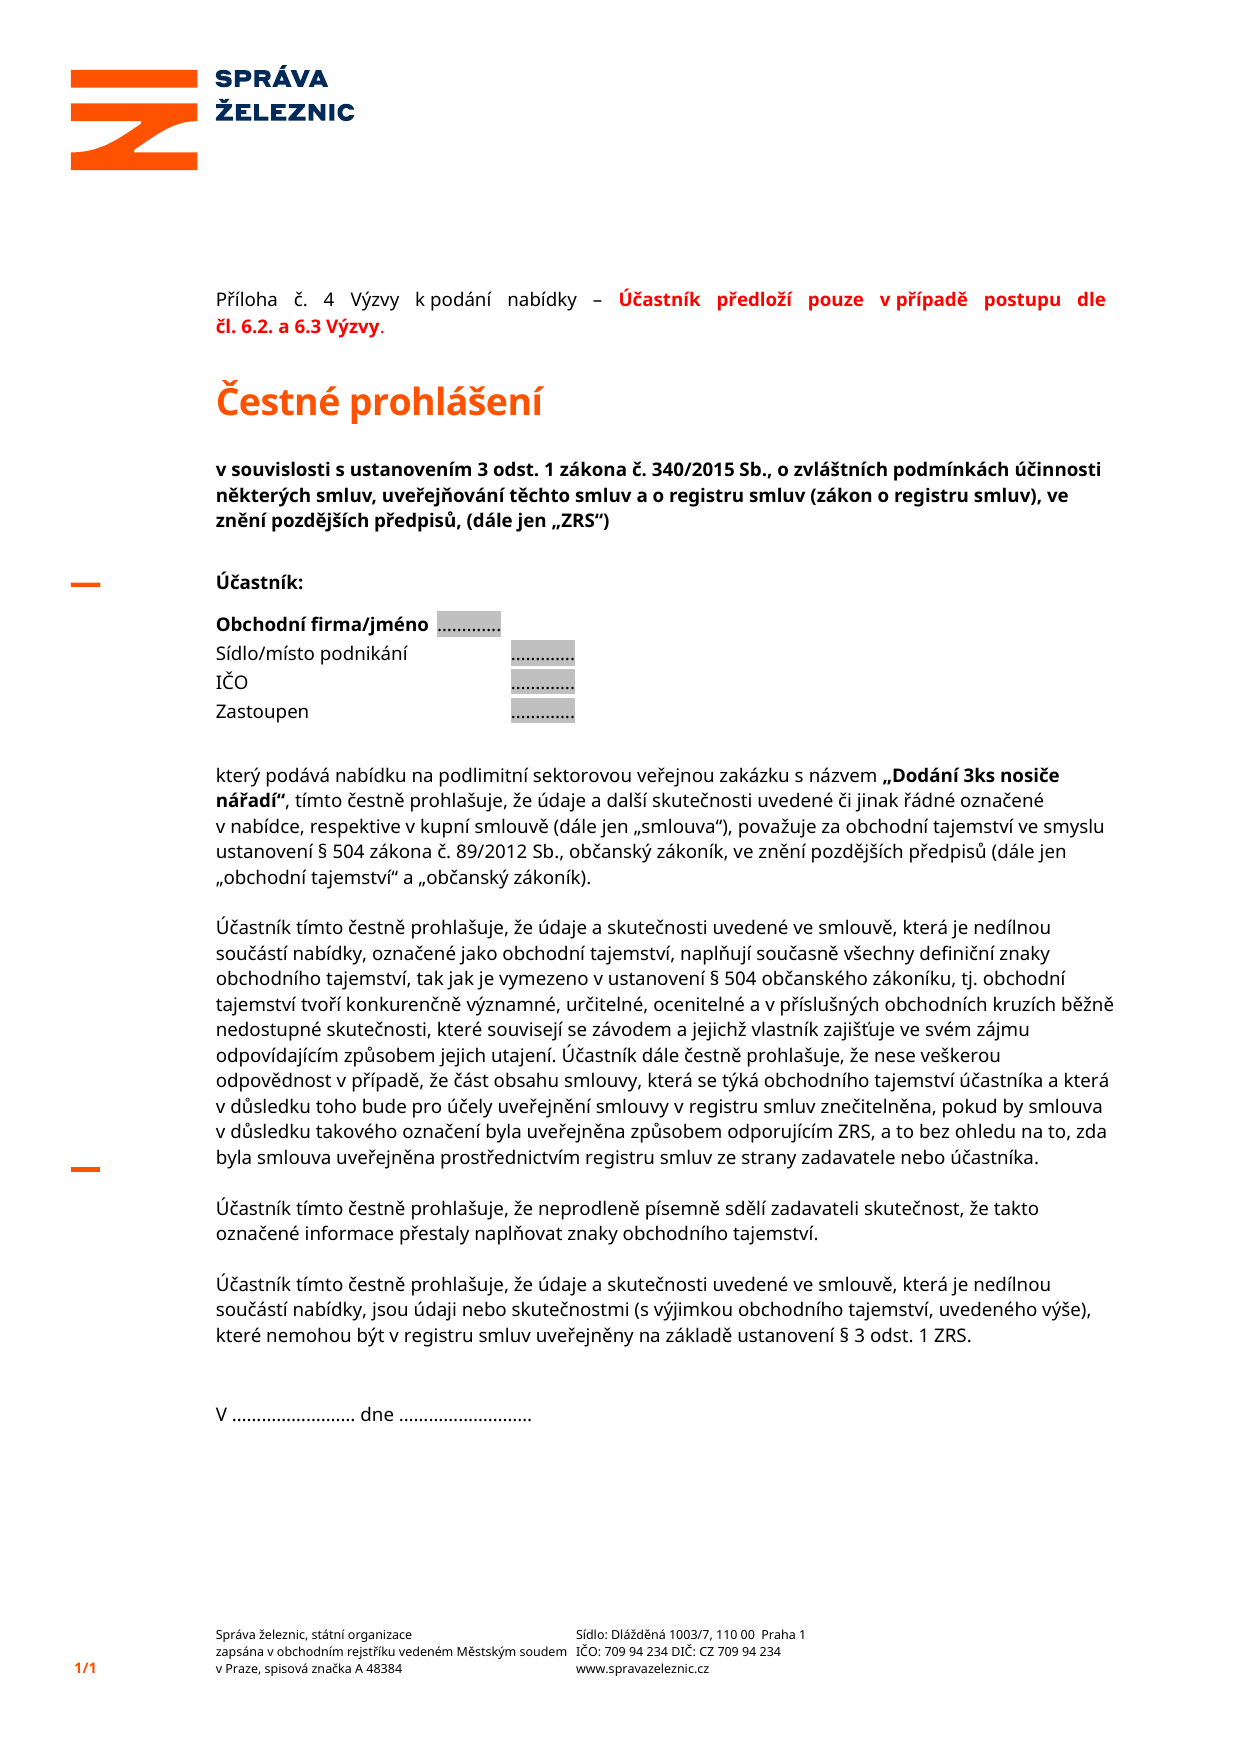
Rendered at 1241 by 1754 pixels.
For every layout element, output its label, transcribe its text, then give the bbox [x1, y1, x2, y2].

text který podává nabídku na podlimitní sektorovou veřejnou zakázku s názvem „Dodání 3ks nosiče nářadí“, tímto čestně prohlašuje, že údaje a další skutečnosti uvedené či jinak řádné označené v nabídce, respektive v kupní smlouvě (dále jen „smlouva“), považuje za obchodní tajemství ve smyslu ustanovení § 504 zákona č. 89/2012 Sb., občanský zákoník, ve znění pozdějších předpisů (dále jen „obchodní tajemství“ a „občanský zákoník). [216, 762, 1122, 889]
text Účastník tímto čestně prohlašuje, že neprodleně písemně sdělí zadavateli skutečnost, že takto označené informace přestaly naplňovat znaky obchodního tajemství. [216, 1195, 1122, 1246]
text Účastník tímto čestně prohlašuje, že údaje a skutečnosti uvedené ve smlouvě, která je nedílnou součástí nabídky, označené jako obchodní tajemství, naplňují současně všechny definiční znaky obchodního tajemství, tak jak je vymezeno v ustanovení § 504 občanského zákoníku, tj. obchodní tajemství tvoří konkurenčně významné, určitelné, ocenitelné a v příslušných obchodních kruzích běžně nedostupné skutečnosti, které souvisejí se závodem a jejichž vlastník zajišťuje ve svém zájmu odpovídajícím způsobem jejich utajení. Účastník dále čestně prohlašuje, že nese veškerou odpovědnost v případě, že část obsahu smlouvy, která se týká obchodního tajemství účastníka a která v důsledku toho bude pro účely uveřejnění smlouvy v registru smluv znečitelněna, pokud by smlouva v důsledku takového označení byla uveřejněna způsobem odporujícím ZRS, a to bez ohledu na to, zda byla smlouva uveřejněna prostřednictvím registru smluv ze strany zadavatele nebo účastníka. [216, 914, 1122, 1170]
subtitle Čestné prohlášení [216, 375, 1122, 426]
text Účastník: [216, 565, 1122, 596]
text Sídlo/místo podnikání …………. [216, 637, 1122, 666]
text V ………………….… dne ……………………… [216, 1398, 1121, 1427]
text Obchodní firma/jméno …………. [216, 608, 1122, 637]
text Účastník tímto čestně prohlašuje, že údaje a skutečnosti uvedené ve smlouvě, která je nedílnou součástí nabídky, jsou údaji nebo skutečnostmi (s výjimkou obchodního tajemství, uvedeného výše), které nemohou být v registru smluv uveřejněny na základě ustanovení § 3 odst. 1 ZRS. [216, 1271, 1122, 1347]
text v souvislosti s ustanovením 3 odst. 1 zákona č. 340/2015 Sb., o zvláštních podmínkách účinnosti některých smluv, uveřejňování těchto smluv a o registru smluv (zákon o registru smluv), ve znění pozdějších předpisů, (dále jen „ZRS“) [216, 456, 1122, 533]
text Zastoupen …………. [216, 695, 1122, 724]
text IČO …………. [216, 666, 1122, 695]
text Příloha č. 4 Výzvy k podání nabídky – Účastník předloží pouze v případě postupu dle čl. 6.2. a 6.3 Výzvy. [216, 286, 1122, 339]
